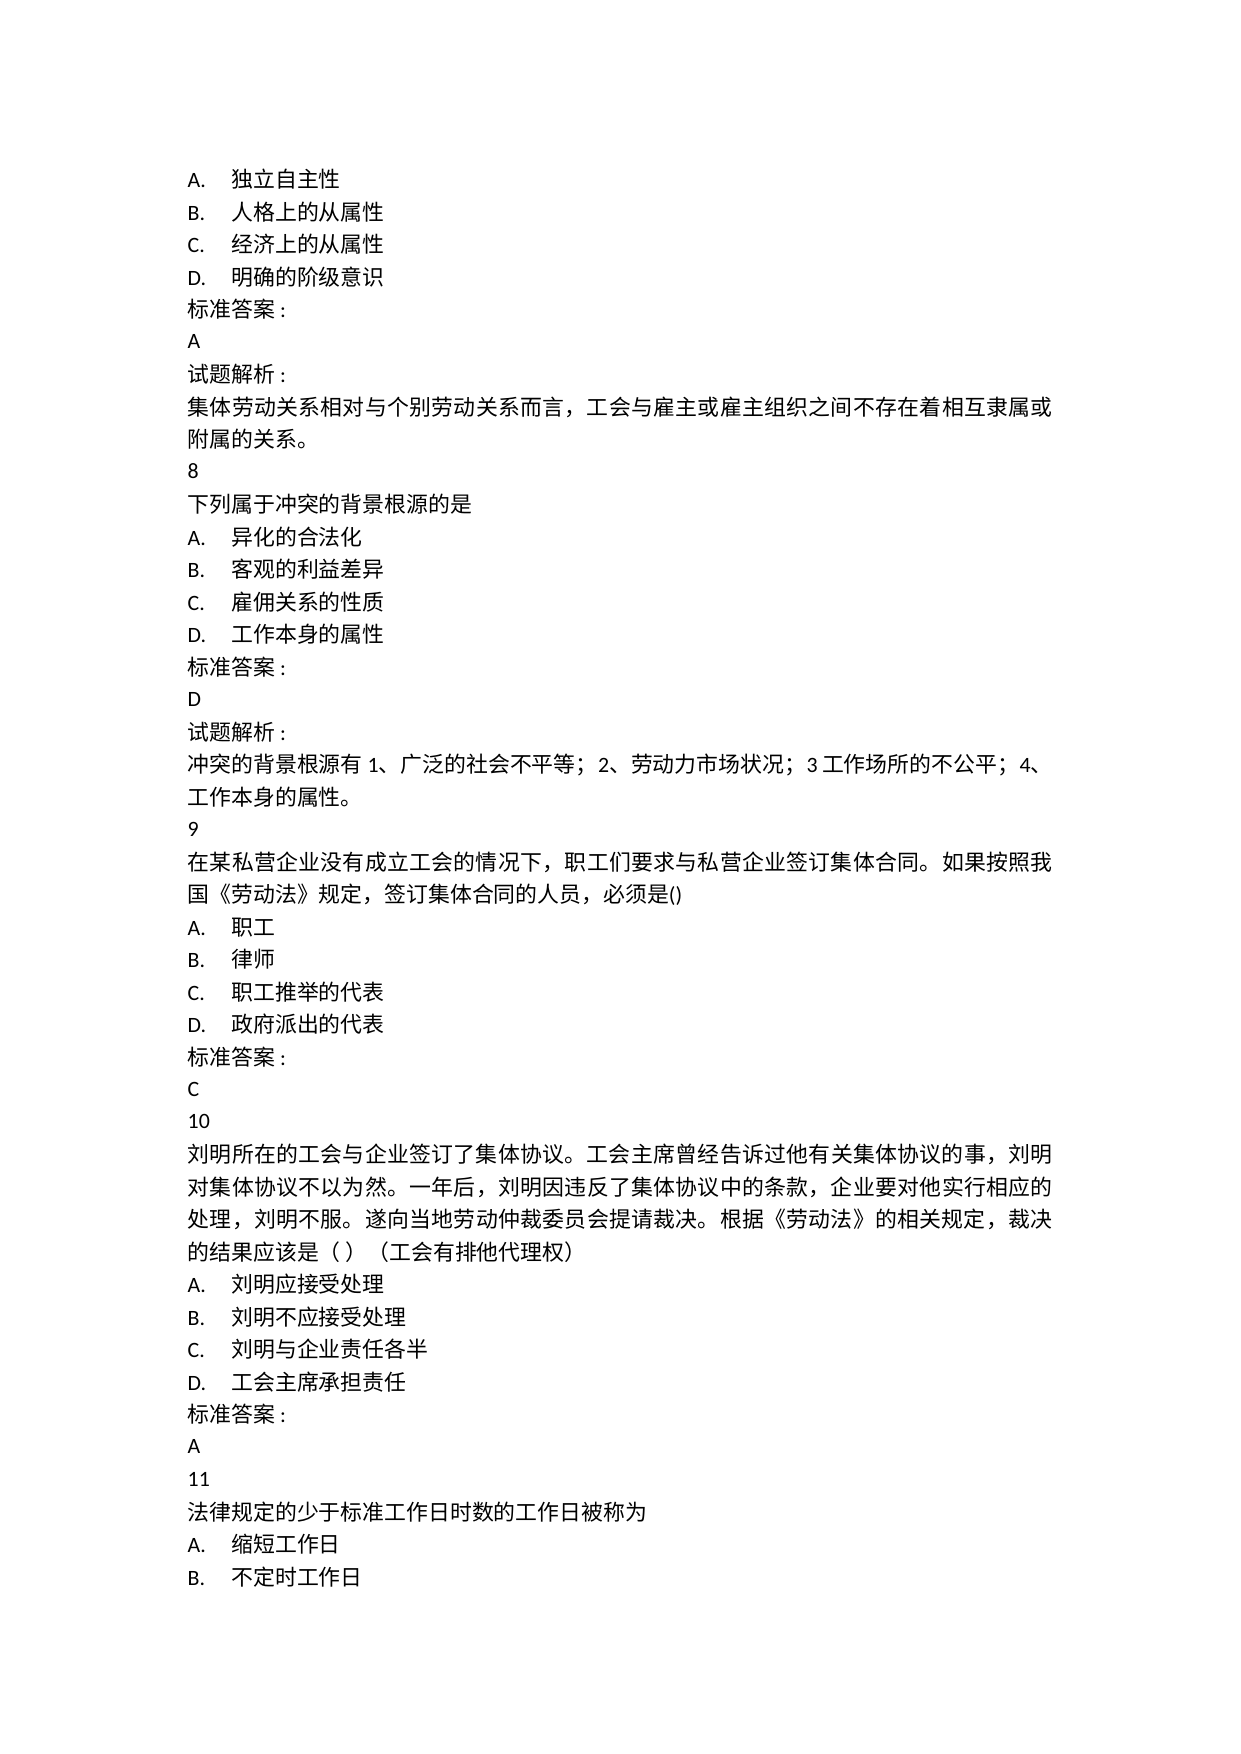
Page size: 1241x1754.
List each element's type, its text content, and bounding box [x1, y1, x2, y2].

text D. 工作本身的属性 [187, 617, 1053, 649]
text C. 刘明与企业责任各半 [187, 1332, 1053, 1364]
text 冲突的背景根源有1、广泛的社会不平等；2、劳动力市场状况；3工作场所的不公平；4、工作本身的属性。 [187, 747, 1053, 812]
text 标准答案 : [187, 292, 1053, 324]
text 试题解析 : [187, 714, 1053, 747]
text C. 经济上的从属性 [187, 227, 1053, 259]
text B. 人格上的从属性 [187, 194, 1053, 227]
text B. 客观的利益差异 [187, 552, 1053, 584]
text 标准答案 : [187, 649, 1053, 682]
text D. 明确的阶级意识 [187, 259, 1053, 292]
text B. 律师 [187, 942, 1053, 974]
text D. 政府派出的代表 [187, 1007, 1053, 1039]
text D [187, 682, 1053, 714]
text C. 职工推举的代表 [187, 974, 1053, 1007]
text A [187, 324, 1053, 357]
text 9 [187, 812, 1053, 844]
text C. 雇佣关系的性质 [187, 584, 1053, 617]
text 集体劳动关系相对与个别劳动关系而言，工会与雇主或雇主组织之间不存在着相互隶属或附属的关系。 [187, 389, 1053, 454]
text 刘明所在的工会与企业签订了集体协议。工会主席曾经告诉过他有关集体协议的事，刘明对集体协议不以为然。一年后，刘明因违反了集体协议中的条款，企业要对他实行相应的处理，刘明不服。遂向当地劳动仲裁委员会提请裁决。根据《劳动法》的相关规定，裁决的结果应该是（ ）（工会有排他代理权） [187, 1137, 1053, 1267]
text 11 [187, 1462, 1053, 1494]
text B. 刘明不应接受处理 [187, 1299, 1053, 1332]
text 10 [187, 1104, 1053, 1137]
text 在某私营企业没有成立工会的情况下，职工们要求与私营企业签订集体合同。如果按照我国《劳动法》规定，签订集体合同的人员，必须是() [187, 844, 1053, 909]
text D. 工会主席承担责任 [187, 1364, 1053, 1397]
text A. 异化的合法化 [187, 519, 1053, 552]
text 标准答案 : [187, 1039, 1053, 1072]
text A. 独立自主性 [187, 162, 1053, 194]
text A [187, 1429, 1053, 1462]
text 下列属于冲突的背景根源的是 [187, 487, 1053, 519]
text 8 [187, 454, 1053, 487]
text 试题解析 : [187, 357, 1053, 389]
text C [187, 1072, 1053, 1104]
text 标准答案 : [187, 1397, 1053, 1429]
text A. 刘明应接受处理 [187, 1267, 1053, 1299]
text B. 不定时工作日 [187, 1559, 1053, 1592]
text A. 缩短工作日 [187, 1527, 1053, 1559]
text A. 职工 [187, 909, 1053, 942]
text 法律规定的少于标准工作日时数的工作日被称为 [187, 1494, 1053, 1527]
